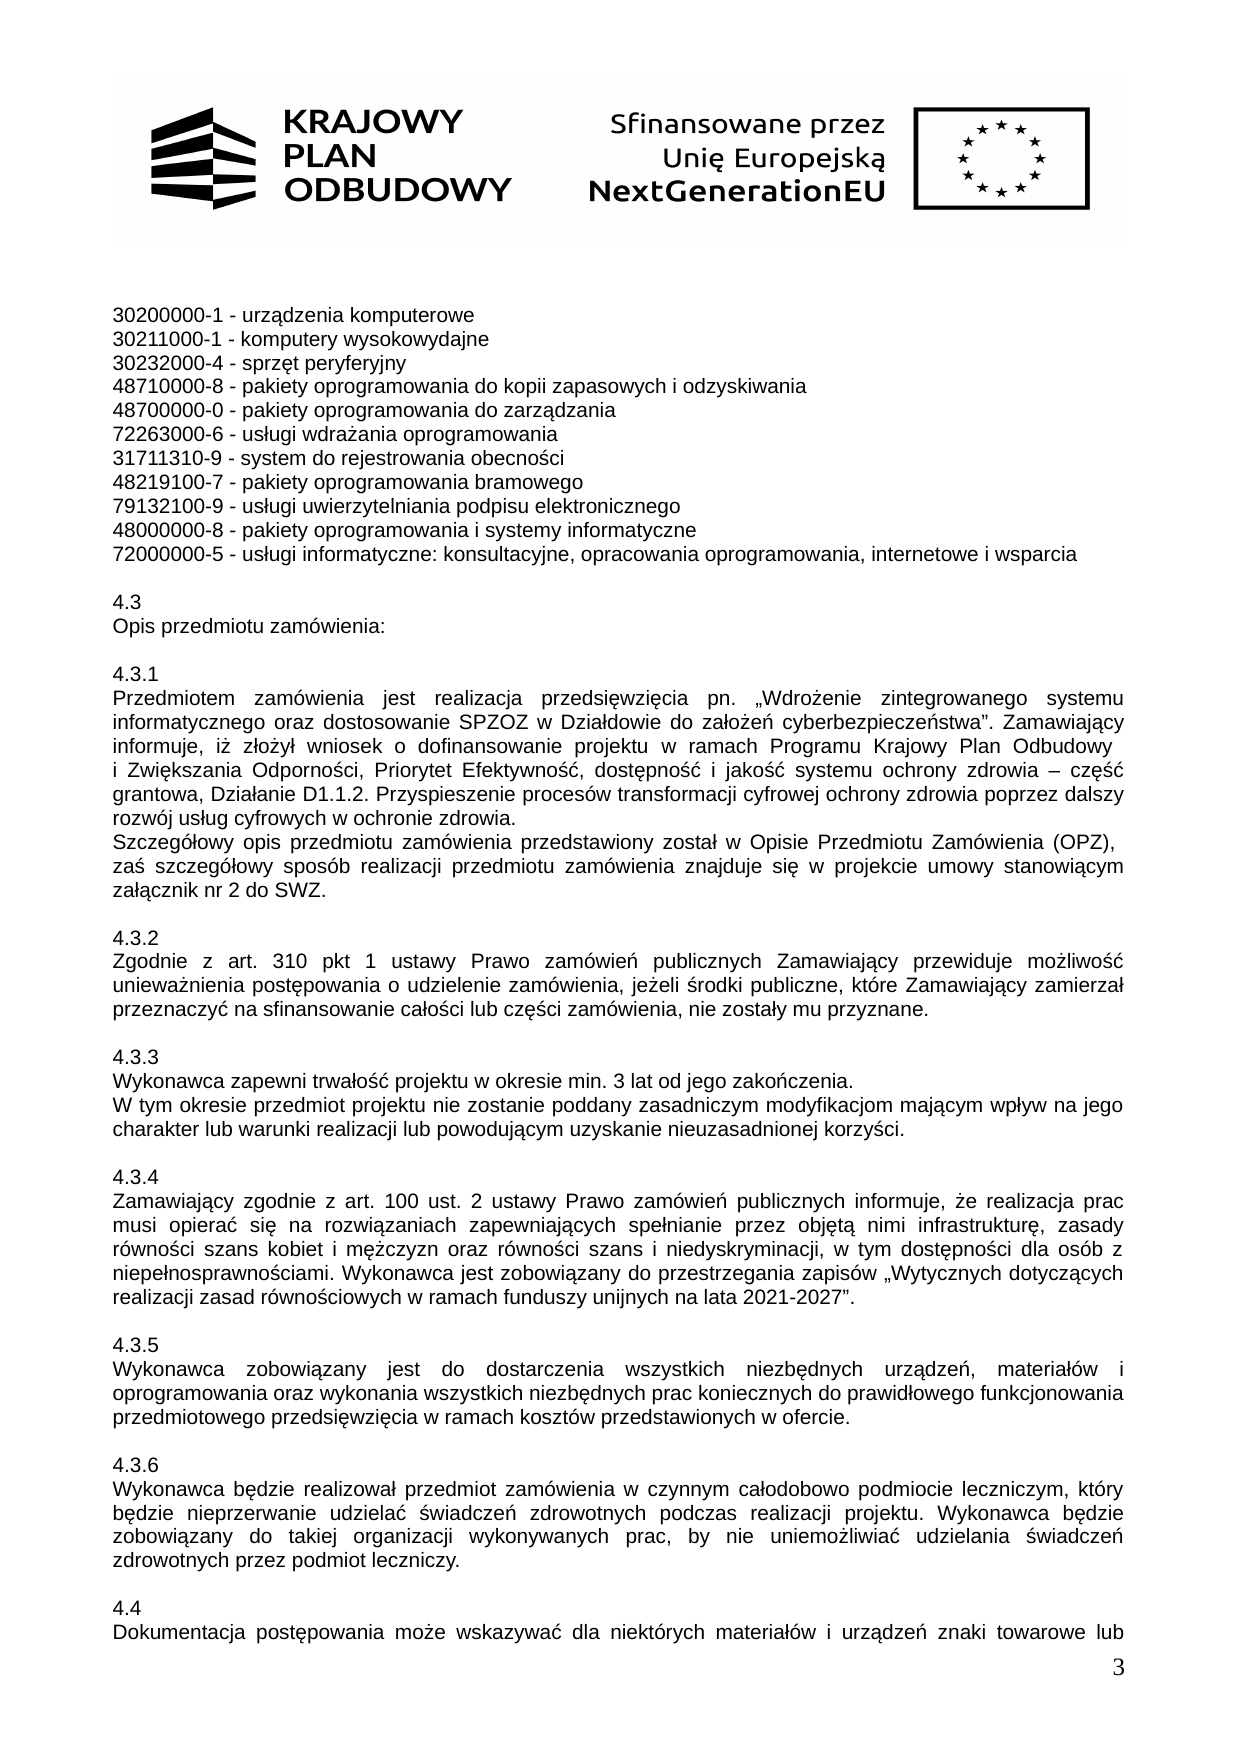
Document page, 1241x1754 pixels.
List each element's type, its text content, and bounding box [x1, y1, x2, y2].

text 30211000-1 - komputery wysokowydajne [112, 326, 1125, 350]
text 48219100-7 - pakiety oprogramowania bramowego [112, 470, 1125, 494]
text Zgodnie z art. 310 pkt 1 ustawy Prawo zamówień publicznych Zamawiający przewiduje możliwość unieważnienia postępowania o udzielenie zamówienia, jeżeli środki publiczne, które Zamawiający zamierzał przeznaczyć na sfinansowanie całości lub części zamówienia, nie zostały mu przyznane. [112, 949, 1125, 1021]
text 31711310-9 - system do rejestrowania obecności [112, 446, 1125, 470]
text Szczegółowy opis przedmiotu zamówienia przedstawiony został w Opisie Przedmiotu Zamówienia (OPZ), zaś szczegółowy sposób realizacji przedmiotu zamówienia znajduje się w projekcie umowy stanowiącym załącznik nr 2 do SWZ. [112, 829, 1125, 901]
text 79132100-9 - usługi uwierzytelniania podpisu elektronicznego [112, 494, 1125, 518]
text W tym okresie przedmiot projektu nie zostanie poddany zasadniczym modyfikacjom mającym wpływ na jego charakter lub warunki realizacji lub powodującym uzyskanie nieuzasadnionej korzyści. [112, 1093, 1125, 1141]
text 4.3 [112, 590, 1125, 614]
text 4.3.4 [112, 1165, 1125, 1189]
text 4.4 [112, 1596, 1125, 1620]
text 4.3.5 [112, 1333, 1125, 1357]
text 48710000-8 - pakiety oprogramowania do kopii zapasowych i odzyskiwania [112, 374, 1125, 398]
text Wykonawca będzie realizował przedmiot zamówienia w czynnym całodobowo podmiocie leczniczym, który będzie nieprzerwanie udzielać świadczeń zdrowotnych podczas realizacji projektu. Wykonawca będzie zobowiązany do takiej organizacji wykonywanych prac, by nie uniemożliwiać udzielania świadczeń zdrowotnych przez podmiot leczniczy. [112, 1476, 1125, 1572]
text 4.3.1 [112, 662, 1125, 686]
text 30232000-4 - sprzęt peryferyjny [112, 350, 1125, 374]
text 48700000-0 - pakiety oprogramowania do zarządzania [112, 398, 1125, 422]
text 4.3.3 [112, 1045, 1125, 1069]
text Przedmiotem zamówienia jest realizacja przedsięwzięcia pn. „Wdrożenie zintegrowanego systemu informatycznego oraz dostosowanie SPZOZ w Działdowie do założeń cyberbezpieczeństwa”. Zamawiający informuje, iż złożył wniosek o dofinansowanie projektu w ramach Programu Krajowy Plan Odbudowy i Zwiększania Odporności, Priorytet Efektywność, dostępność i jakość systemu ochrony zdrowia – część grantowa, Działanie D1.1.2. Przyspieszenie procesów transformacji cyfrowej ochrony zdrowia poprzez dalszy rozwój usług cyfrowych w ochronie zdrowia. [112, 686, 1125, 829]
text 72263000-6 - usługi wdrażania oprogramowania [112, 422, 1125, 446]
text 30200000-1 - urządzenia komputerowe [112, 302, 1125, 326]
text 72000000-5 - usługi informatyczne: konsultacyjne, opracowania oprogramowania, internetowe i wsparcia [112, 542, 1125, 566]
text 48000000-8 - pakiety oprogramowania i systemy informatyczne [112, 518, 1125, 542]
text Opis przedmiotu zamówienia: [112, 614, 1125, 638]
text Wykonawca zobowiązany jest do dostarczenia wszystkich niezbędnych urządzeń, materiałów i oprogramowania oraz wykonania wszystkich niezbędnych prac koniecznych do prawidłowego funkcjonowania przedmiotowego przedsięwzięcia w ramach kosztów przedstawionych w ofercie. [112, 1357, 1125, 1428]
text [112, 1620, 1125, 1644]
text 4.3.6 [112, 1452, 1125, 1476]
picture [112, 73, 1129, 244]
text 4.3.2 [112, 925, 1125, 949]
text Wykonawca zapewni trwałość projektu w okresie min. 3 lat od jego zakończenia. [112, 1069, 1125, 1093]
text Zamawiający zgodnie z art. 100 ust. 2 ustawy Prawo zamówień publicznych informuje, że realizacja prac musi opierać się na rozwiązaniach zapewniających spełnianie przez objętą nimi infrastrukturę, zasady równości szans kobiet i mężczyzn oraz równości szans i niedyskryminacji, w tym dostępności dla osób z niepełnosprawnościami. Wykonawca jest zobowiązany do przestrzegania zapisów „Wytycznych dotyczących realizacji zasad równościowych w ramach funduszy unijnych na lata 2021-2027”. [112, 1189, 1125, 1309]
